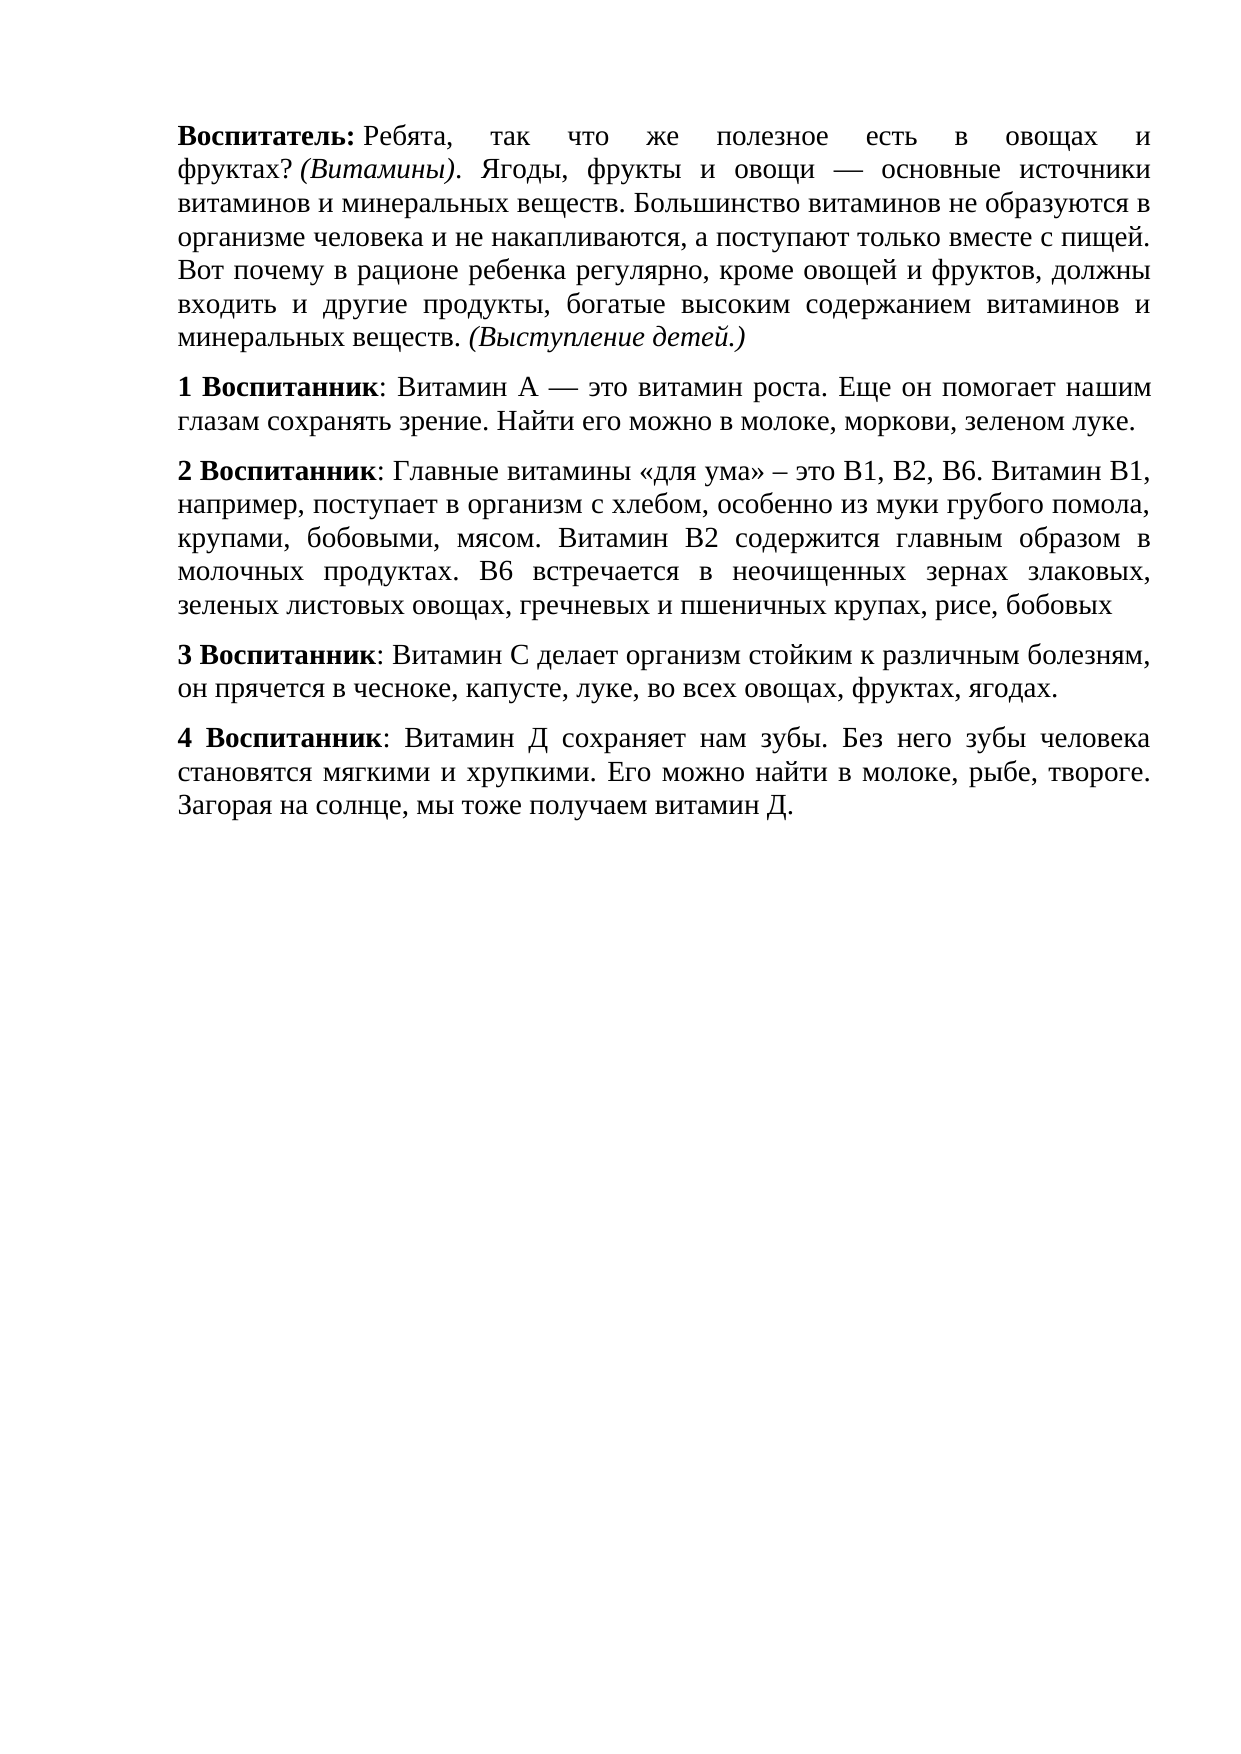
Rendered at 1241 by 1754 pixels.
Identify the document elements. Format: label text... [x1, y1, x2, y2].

text 4 Воспитанник: Витамин Д сохраняет нам зубы. Без него зубы человека становятся мягкими и хрупкими. Его можно найти в молоке, рыбе, твороге. Загорая на солнце, мы тоже получаем витамин Д. [177, 720, 1152, 821]
text Воспитатель: Ребята, так что же полезное есть в овощах и фруктах? (Витамины). Ягоды, фрукты и овощи — основные источники витаминов и минеральных веществ. Большинство витаминов не образуются в организме человека и не накапливаются, а поступают только вместе с пищей. Вот почему в рационе ребенка регулярно, кроме овощей и фруктов, должны входить и другие продукты, богатые высоким содержанием витаминов и минеральных веществ. (Выступление детей.) [177, 118, 1152, 353]
text 1 Воспитанник: Витамин А — это витамин роста. Еще он помогает нашим глазам сохранять зрение. Найти его можно в молоке, моркови, зеленом луке. [177, 369, 1152, 436]
text 2 Воспитанник: Главные витамины «для ума» – это В1, В2, В6. Витамин B1, например, поступает в организм с хлебом, особенно из муки грубого помола, крупами, бобовыми, мясом. Витамин B2 содержится главным образом в молочных продуктах. В6 встречается в неочищенных зернах злаковых, зеленых листовых овощах, гречневых и пшеничных крупах, рисе, бобовых [177, 453, 1152, 620]
text 3 Воспитанник: Витамин С делает организм стойким к различным болезням, он прячется в чесноке, капусте, луке, во всех овощах, фруктах, ягодах. [177, 637, 1152, 704]
